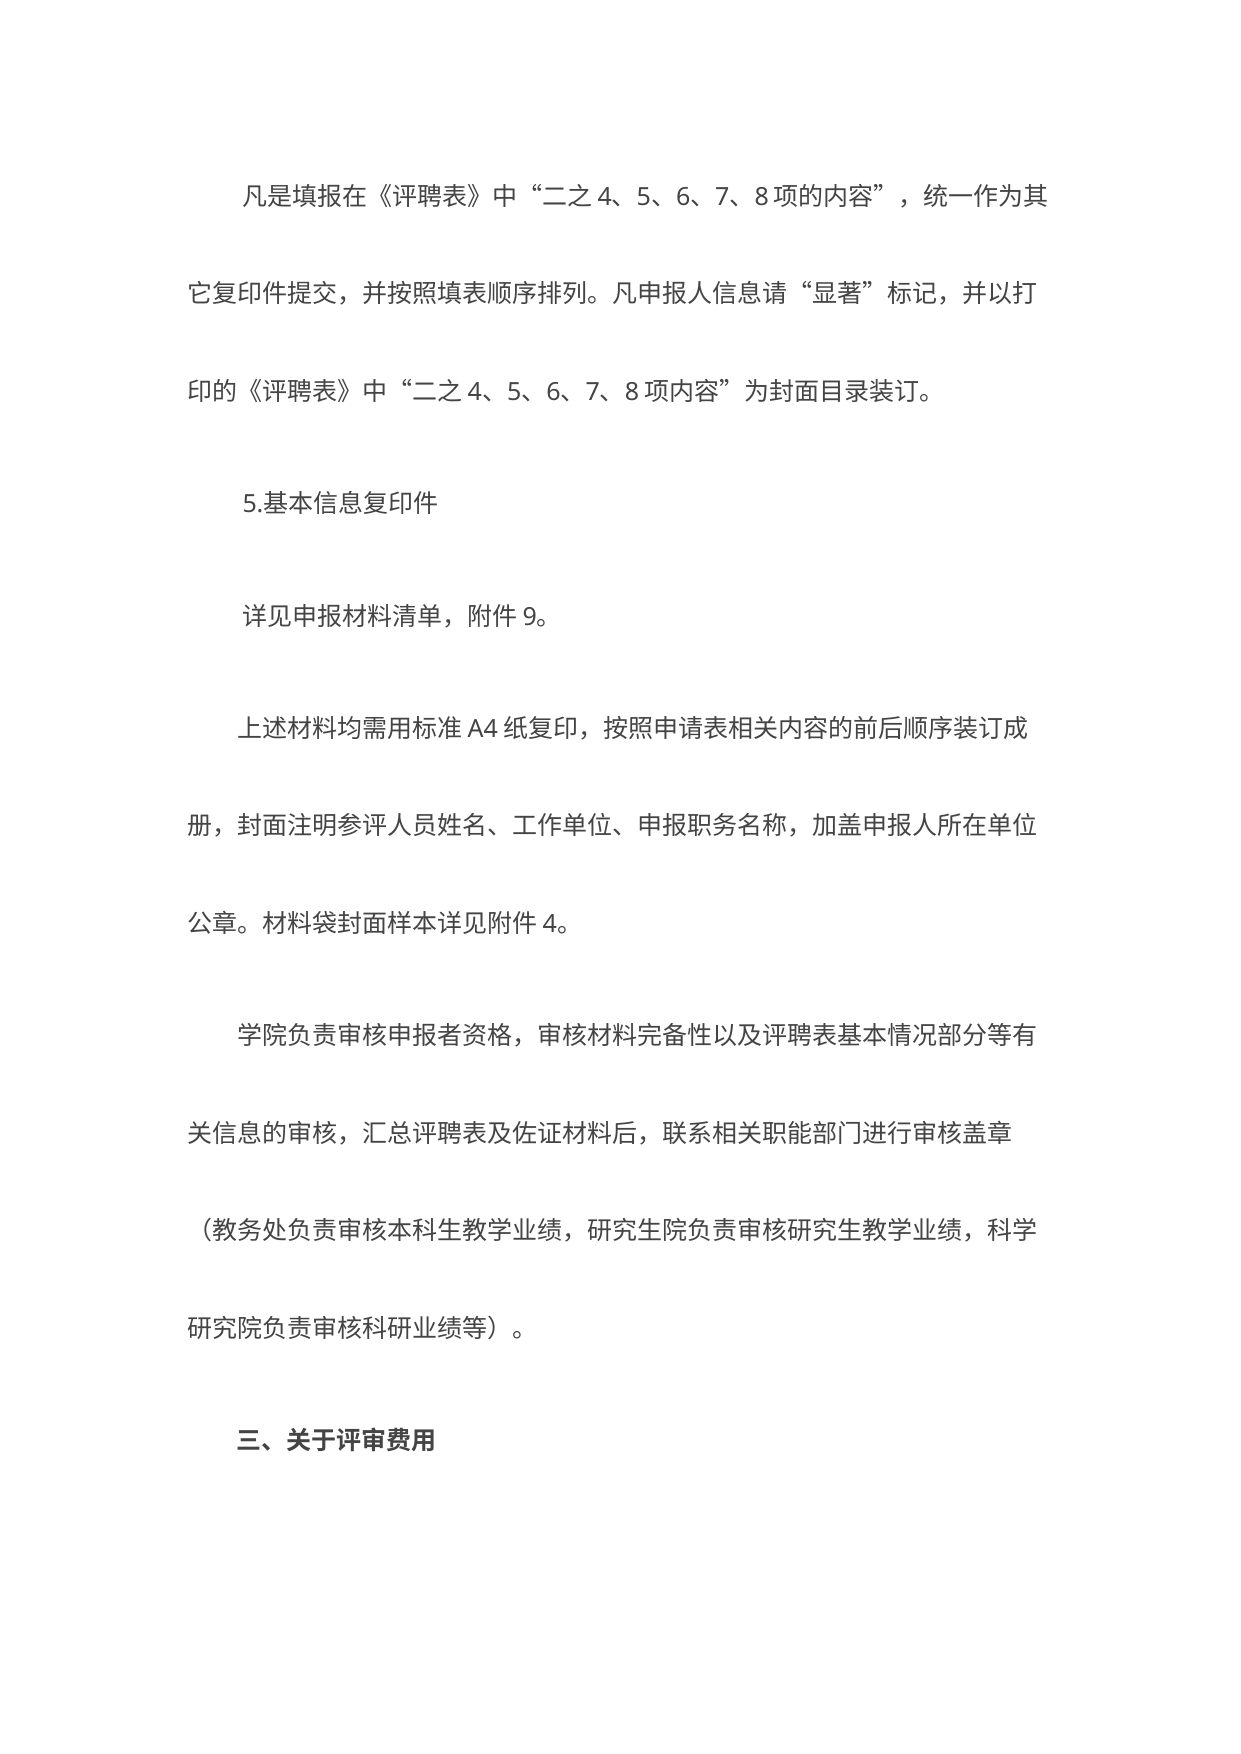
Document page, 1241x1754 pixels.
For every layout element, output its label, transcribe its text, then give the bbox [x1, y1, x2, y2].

text 凡是填报在《评聘表》中“二之4、5、6、7、8项的内容”，统一作为其它复印件提交，并按照填表顺序排列。凡申报人信息请“显著”标记，并以打印的《评聘表》中“二之4、5、6、7、8项内容”为封面目录装订。 [187, 162, 1053, 422]
text 5.基本信息复印件 [187, 469, 1053, 534]
text 三、关于评审费用 [187, 1406, 1053, 1471]
text 详见申报材料清单，附件9。 [187, 582, 1053, 647]
text 上述材料均需用标准A4纸复印，按照申请表相关内容的前后顺序装订成册，封面注明参评人员姓名、工作单位、申报职务名称，加盖申报人所在单位公章。材料袋封面样本详见附件4。 [187, 694, 1053, 954]
text 学院负责审核申报者资格，审核材料完备性以及评聘表基本情况部分等有关信息的审核，汇总评聘表及佐证材料后，联系相关职能部门进行审核盖章（教务处负责审核本科生教学业绩，研究生院负责审核研究生教学业绩，科学研究院负责审核科研业绩等）。 [187, 1001, 1053, 1359]
